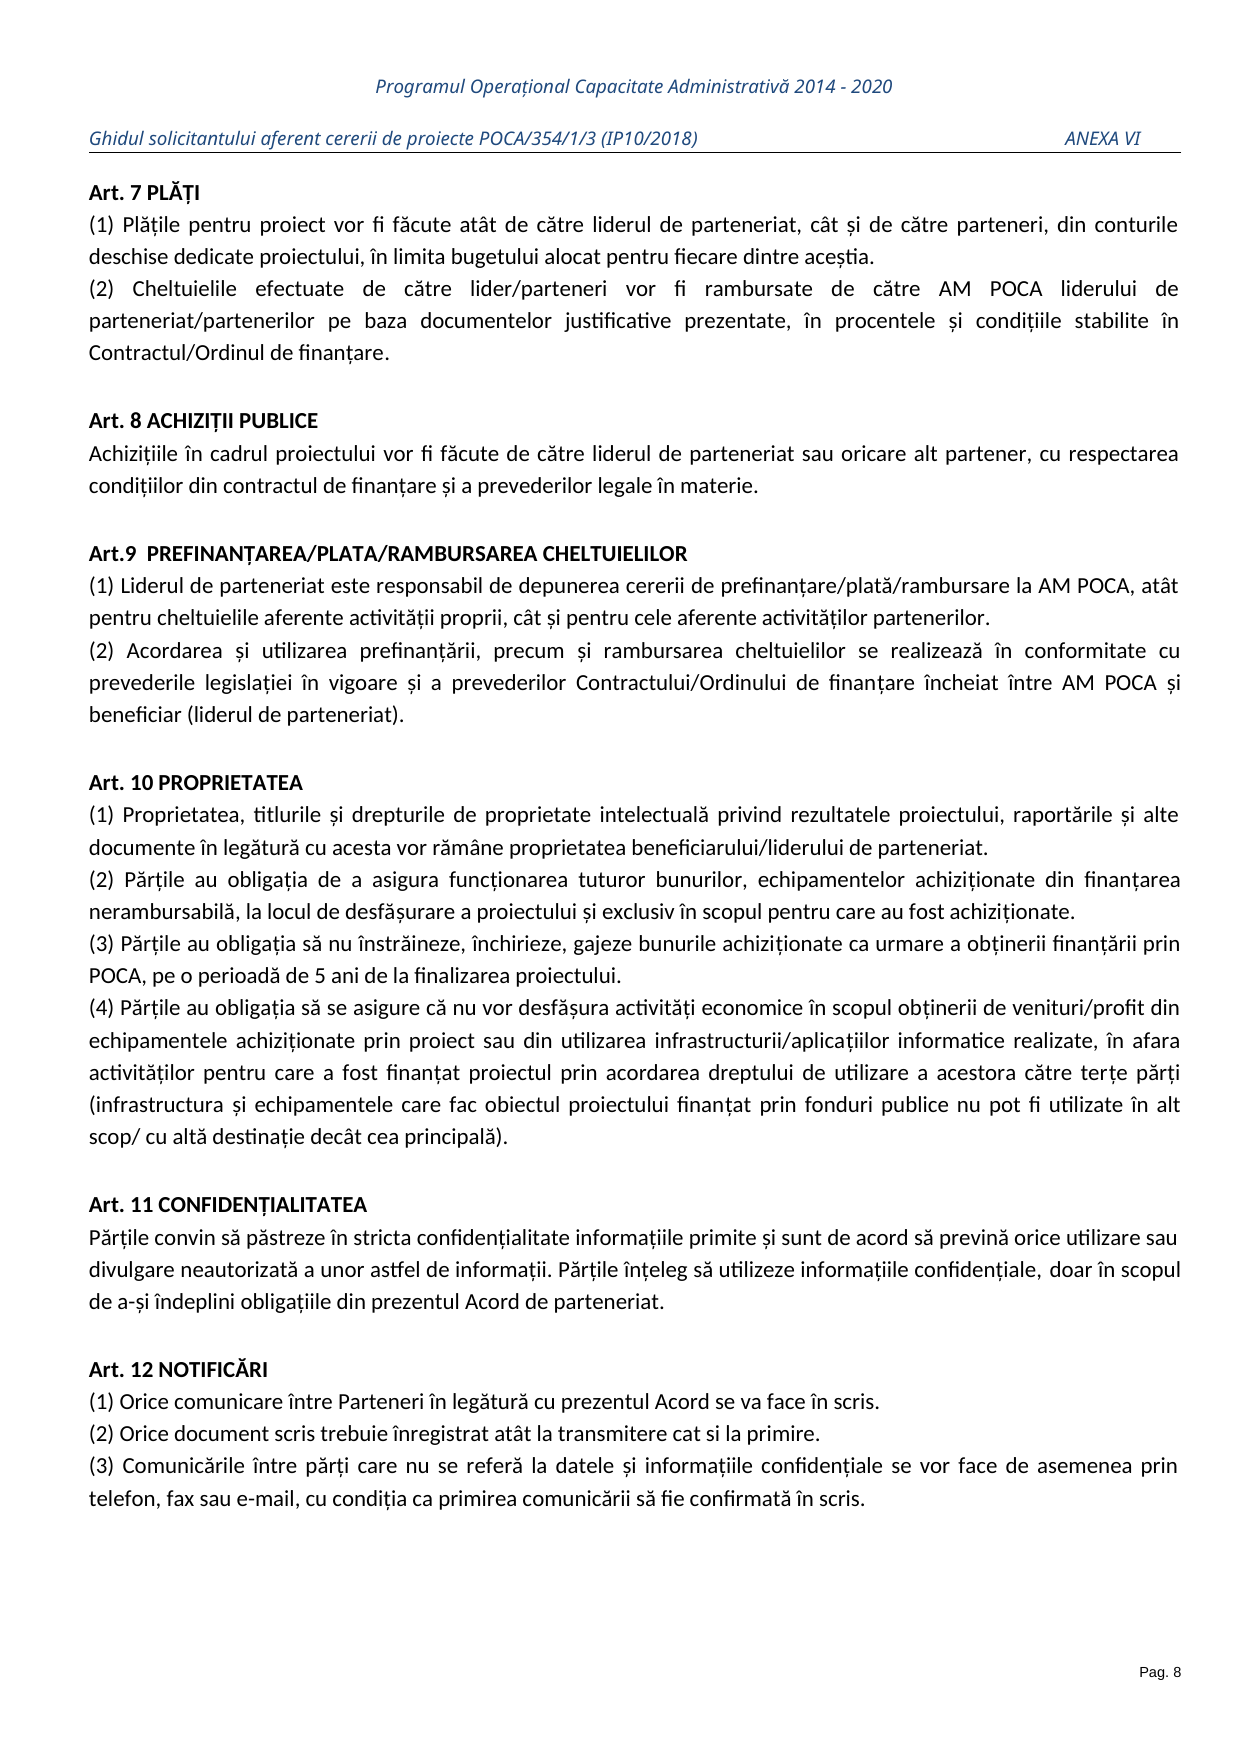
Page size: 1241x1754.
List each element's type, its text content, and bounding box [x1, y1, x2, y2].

subtitle (2) Părţile au obligaţia de a asigura funcţionarea tuturor bunurilor, echipamentelor achiziţionate din finanţarea nerambursabilă, la locul de desfăşurare a proiectului şi exclusiv în scopul pentru care au fost achiziţionate. [89, 865, 1181, 925]
text (2) Cheltuielile efectuate de către lider/parteneri vor fi rambursate de către AM POCA liderului de parteneriat/partenerilor pe baza documentelor justificative prezentate, în procentele și condițiile stabilite în Contractul/Ordinul de finanțare. [89, 274, 1181, 367]
subtitle (1) Plăţile pentru proiect vor fi făcute atât de către liderul de parteneriat, cât și de către parteneri, din conturile deschise dedicate proiectului, în limita bugetului alocat pentru fiecare dintre aceștia. [89, 210, 1181, 270]
text Art. 10 PROPRIETATEA [89, 768, 1181, 796]
text Art. 11 CONFIDENȚIALITATEA [89, 1190, 1181, 1218]
subtitle Achizițiile în cadrul proiectului vor fi făcute de către liderul de parteneriat sau oricare alt partener, cu respectarea condițiilor din contractul de finanțare și a prevederilor legale în materie. [89, 439, 1181, 499]
text Art. 7 PLĂŢI [89, 178, 1181, 206]
text Art. 12 NOTIFICĂRI [89, 1355, 1181, 1383]
text (1) Proprietatea, titlurile și drepturile de proprietate intelectuală privind rezultatele proiectului, raportările și alte documente în legătură cu acesta vor rămâne proprietatea beneficiarului/liderului de parteneriat. [89, 800, 1181, 861]
subtitle (3) Părţile au obligaţia să nu înstrăineze, închirieze, gajeze bunurile achiziţionate ca urmare a obţinerii finanţării prin POCA, pe o perioadă de 5 ani de la finalizarea proiectului. [89, 929, 1181, 989]
text (3) Comunicările între părți care nu se referă la datele și informațiile confidențiale se vor face de asemenea prin telefon, fax sau e-mail, cu condiția ca primirea comunicării să fie confirmată în scris. [89, 1452, 1181, 1512]
text (2) Acordarea şi utilizarea prefinanţării, precum şi rambursarea cheltuielilor se realizează în conformitate cu prevederile legislaţiei în vigoare şi a prevederilor Contractului/Ordinului de finanţare încheiat între AM POCA şi beneficiar (liderul de parteneriat). [89, 636, 1181, 728]
text (1) Orice comunicare între Parteneri în legătură cu prezentul Acord se va face în scris. [89, 1387, 1181, 1415]
text (2) Orice document scris trebuie înregistrat atât la transmitere cat si la primire. [89, 1419, 1181, 1447]
text (4) Părţile au obligaţia să se asigure că nu vor desfăşura activităţi economice în scopul obţinerii de venituri/profit din echipamentele achiziţionate prin proiect sau din utilizarea infrastructurii/aplicaţiilor informatice realizate, în afara activităţilor pentru care a fost finanţat proiectul prin acordarea dreptului de utilizare a acestora către terţe părţi (infrastructura şi echipamentele care fac obiectul proiectului finanţat prin fonduri publice nu pot fi utilizate în alt scop/ cu altă destinaţie decât cea principală). [89, 993, 1181, 1150]
text Art.9 PREFINANȚAREA/PLATA/RAMBURSAREA CHELTUIELILOR [89, 539, 1181, 567]
text Părțile convin să păstreze în stricta confidențialitate informațiile primite și sunt de acord să prevină orice utilizare sau divulgare neautorizată a unor astfel de informații. Părțile înțeleg să utilizeze informațiile confidențiale, doar în scopul de a-și îndeplini obligațiile din prezentul Acord de parteneriat. [89, 1223, 1181, 1315]
text (1) Liderul de parteneriat este responsabil de depunerea cererii de prefinanțare/plată/rambursare la AM POCA, atât pentru cheltuielile aferente activității proprii, cât și pentru cele aferente activităților partenerilor. [89, 571, 1181, 632]
text Art. 8 ACHIZIȚII PUBLICE [89, 407, 1181, 435]
